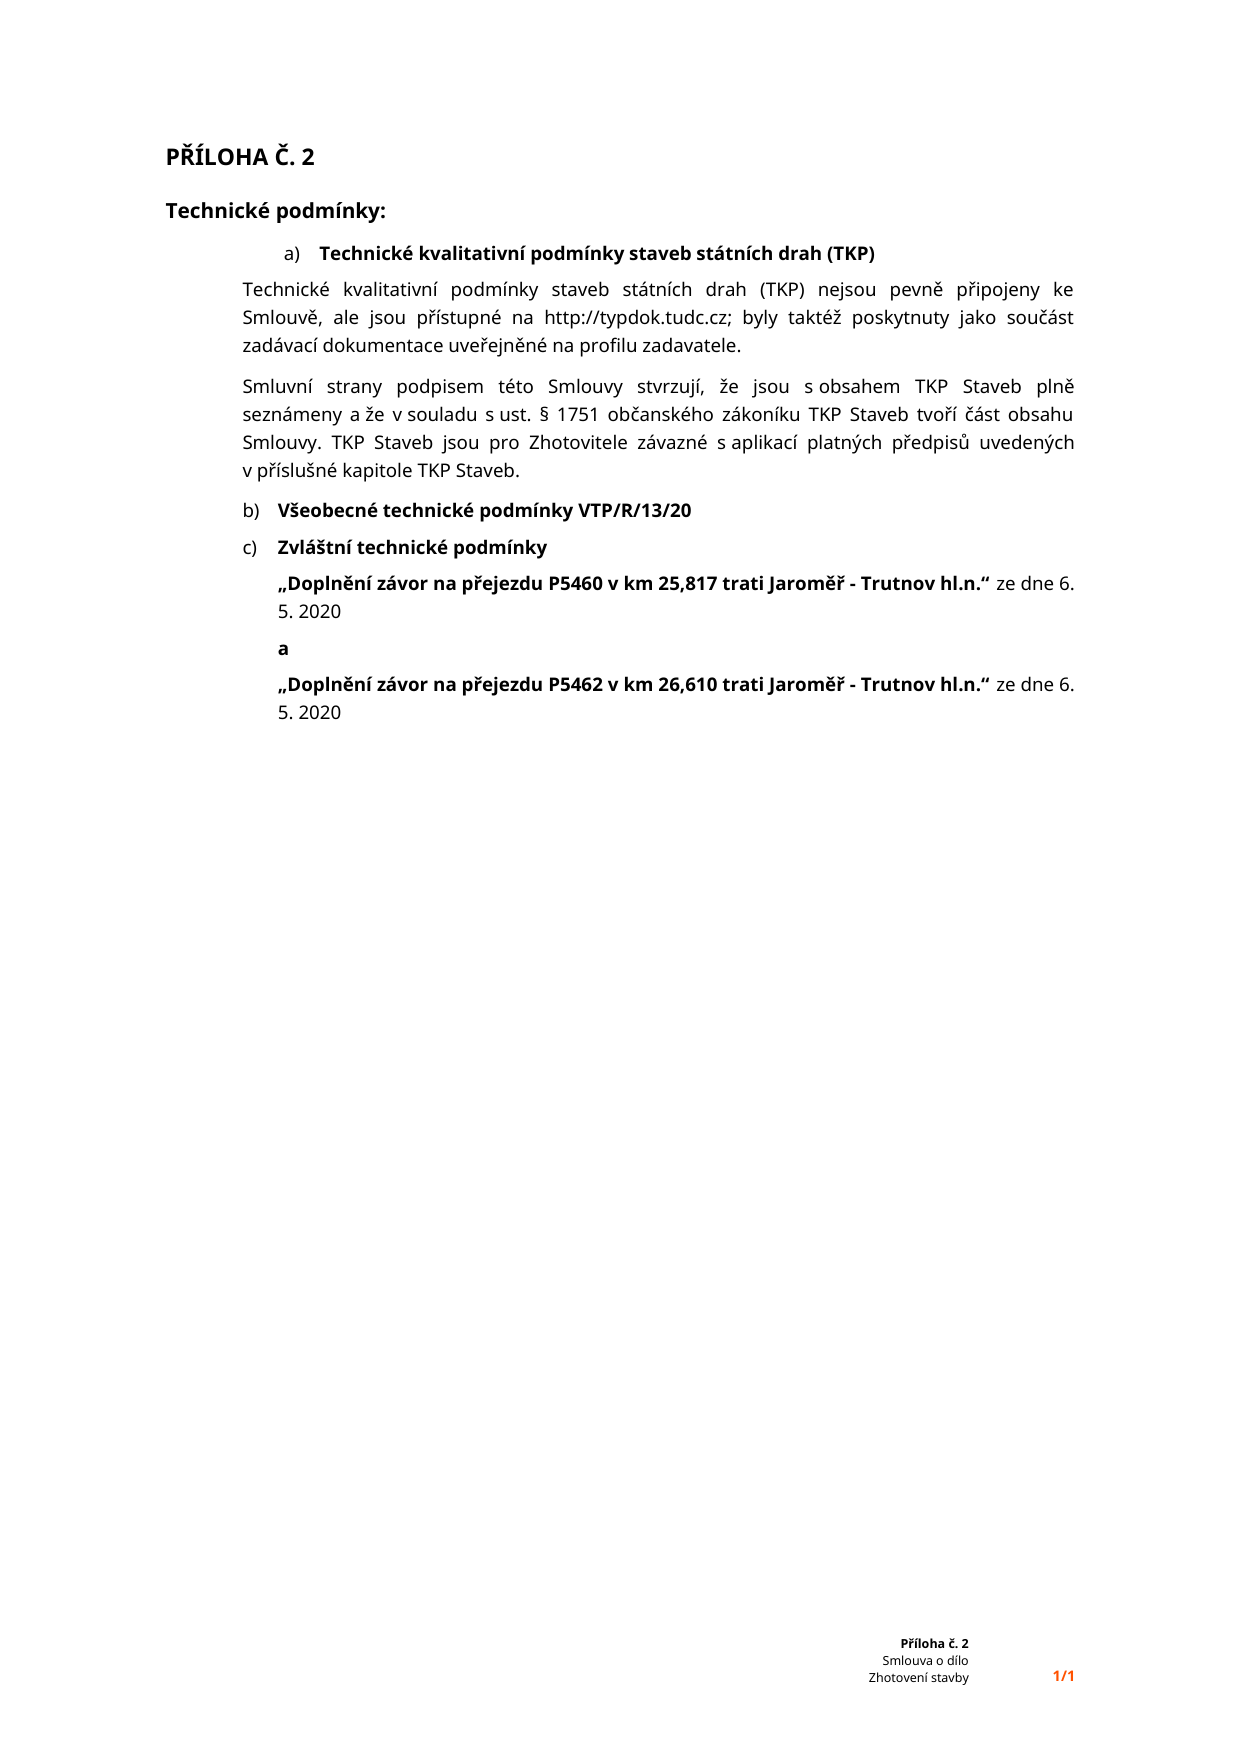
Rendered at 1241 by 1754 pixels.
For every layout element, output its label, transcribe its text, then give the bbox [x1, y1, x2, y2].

text Všeobecné technické podmínky VTP/R/13/20 [242, 498, 1075, 523]
text Zvláštní technické podmínky [242, 534, 1075, 560]
list a [278, 635, 1075, 660]
list Technické kvalitativní podmínky staveb státních drah (TKP) [284, 240, 1075, 266]
text Technické podmínky: [165, 197, 1075, 225]
text Technické kvalitativní podmínky staveb státních drah (TKP) nejsou pevně připojeny ke Smlouvě, ale jsou přístupné na http://typdok.tudc.cz; byly taktéž poskytnuty jako součást zadávací dokumentace uveřejněné na profilu zadavatele. [242, 277, 1075, 358]
list „Doplnění závor na přejezdu P5460 v km 25,817 trati Jaroměř - Trutnov hl.n.“ ze dne 6. 5. 2020 [278, 571, 1075, 624]
list „Doplnění závor na přejezdu P5462 v km 26,610 trati Jaroměř - Trutnov hl.n.“ ze dne 6. 5. 2020 [278, 671, 1075, 725]
text Smluvní strany podpisem této Smlouvy stvrzují, že jsou s obsahem TKP Staveb plně seznámeny a že v souladu s ust. § 1751 občanského zákoníku TKP Staveb tvoří část obsahu Smlouvy. TKP Staveb jsou pro Zhotovitele závazné s aplikací platných předpisů uvedených v příslušné kapitole TKP Staveb. [242, 373, 1075, 483]
text Příloha č. 2 [165, 141, 1075, 173]
